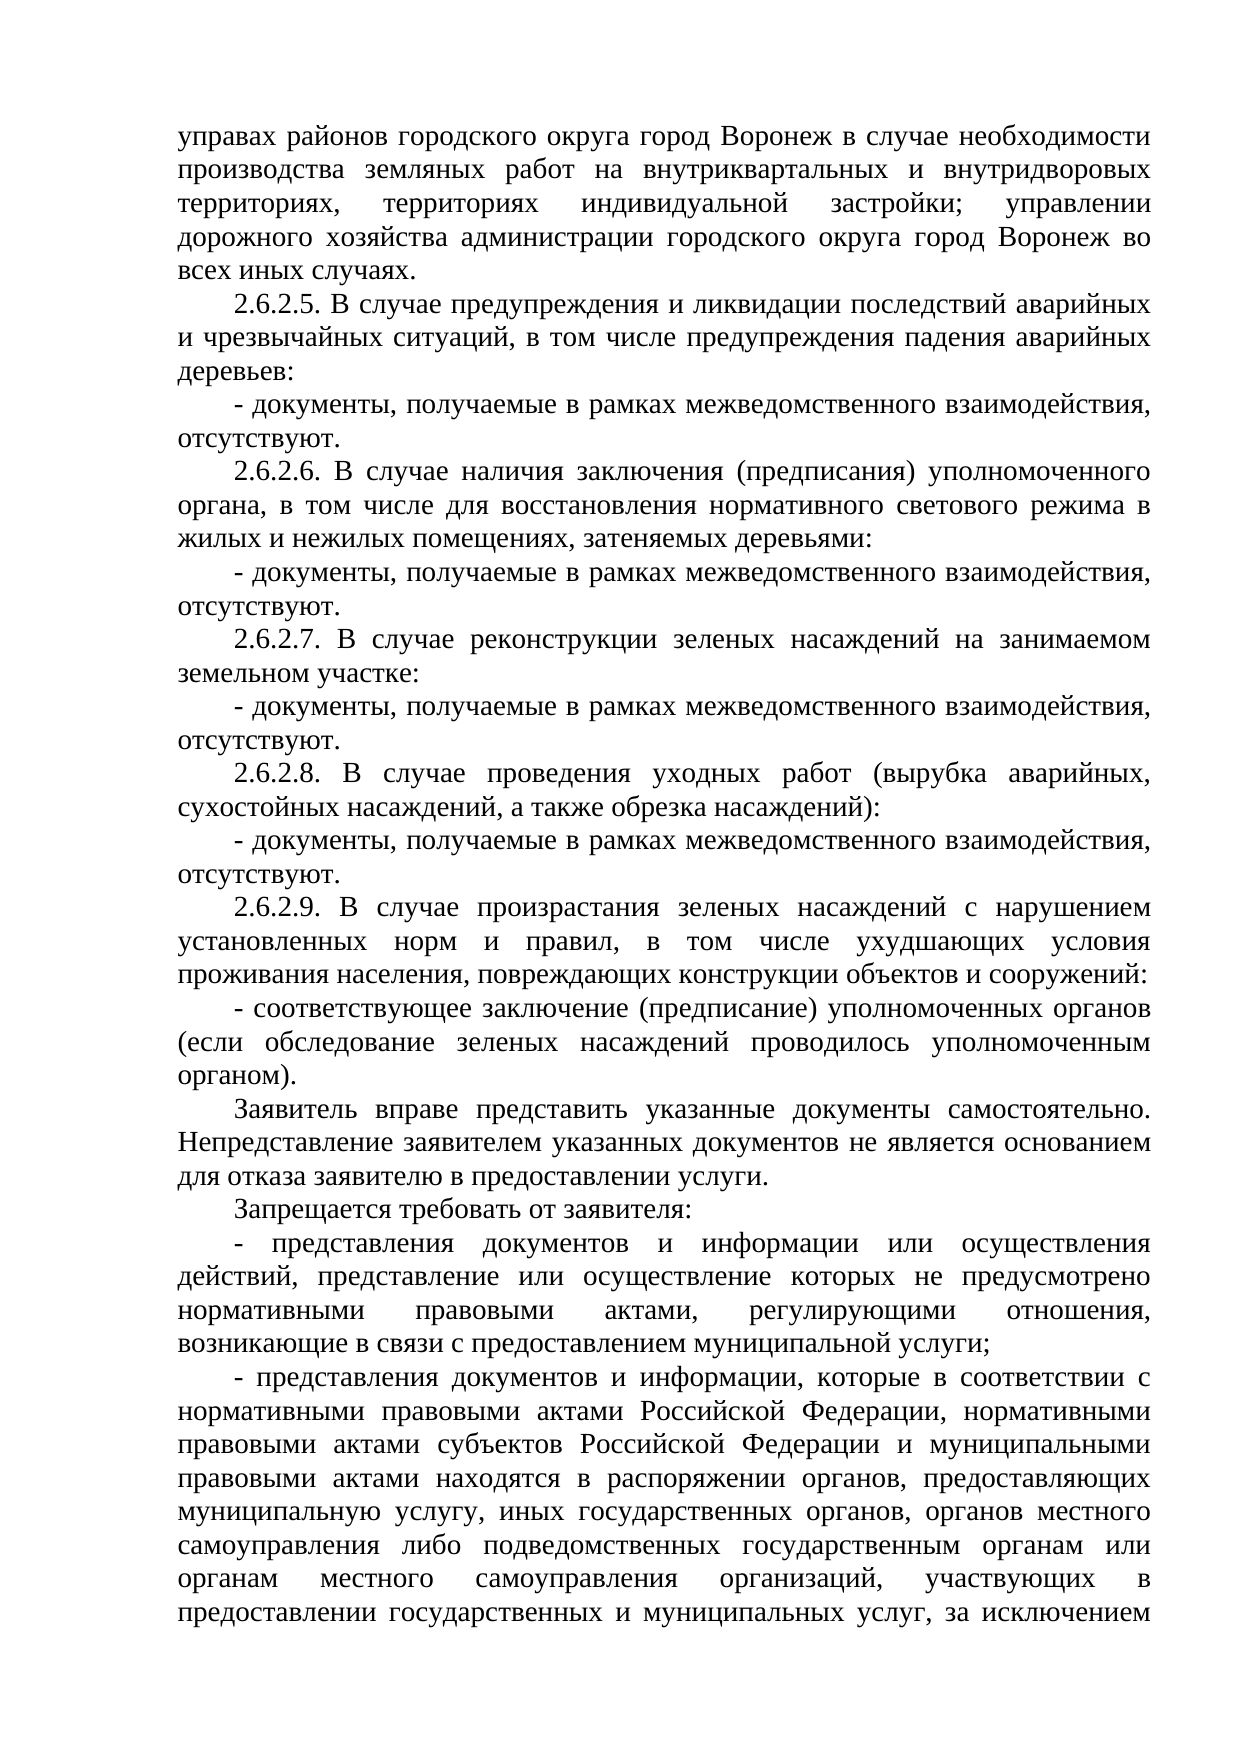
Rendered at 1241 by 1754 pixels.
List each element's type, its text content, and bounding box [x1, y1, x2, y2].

text - документы, получаемые в рамках межведомственного взаимодействия, отсутствуют. [177, 386, 1152, 453]
text 2.6.2.7. В случае реконструкции зеленых насаждений на занимаемом земельном участке: [177, 621, 1152, 688]
text - документы, получаемые в рамках межведомственного взаимодействия, отсутствуют. [177, 822, 1152, 889]
text 2.6.2.5. В случае предупреждения и ликвидации последствий аварийных и чрезвычайных ситуаций, в том числе предупреждения падения аварийных деревьев: [177, 286, 1152, 386]
text - соответствующее заключение (предписание) уполномоченных органов (если обследование зеленых насаждений проводилось уполномоченным органом). [177, 990, 1152, 1091]
text Запрещается требовать от заявителя: [177, 1191, 1152, 1225]
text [177, 1359, 1152, 1627]
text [177, 118, 1152, 286]
text 2.6.2.8. В случае проведения уходных работ (вырубка аварийных, сухостойных насаждений, а также обрезка насаждений): [177, 755, 1152, 822]
text - представления документов и информации или осуществления действий, представление или осуществление которых не предусмотрено нормативными правовыми актами, регулирующими отношения, возникающие в связи с предоставлением муниципальной услуги; [177, 1225, 1152, 1359]
text 2.6.2.6. В случае наличия заключения (предписания) уполномоченного органа, в том числе для восстановления нормативного светового режима в жилых и нежилых помещениях, затеняемых деревьями: [177, 453, 1152, 554]
text - документы, получаемые в рамках межведомственного взаимодействия, отсутствуют. [177, 554, 1152, 621]
text 2.6.2.9. В случае произрастания зеленых насаждений с нарушением установленных норм и правил, в том числе ухудшающих условия проживания населения, повреждающих конструкции объектов и сооружений: [177, 889, 1152, 990]
text Заявитель вправе представить указанные документы самостоятельно. Непредставление заявителем указанных документов не является основанием для отказа заявителю в предоставлении услуги. [177, 1091, 1152, 1191]
text - документы, получаемые в рамках межведомственного взаимодействия, отсутствуют. [177, 688, 1152, 755]
